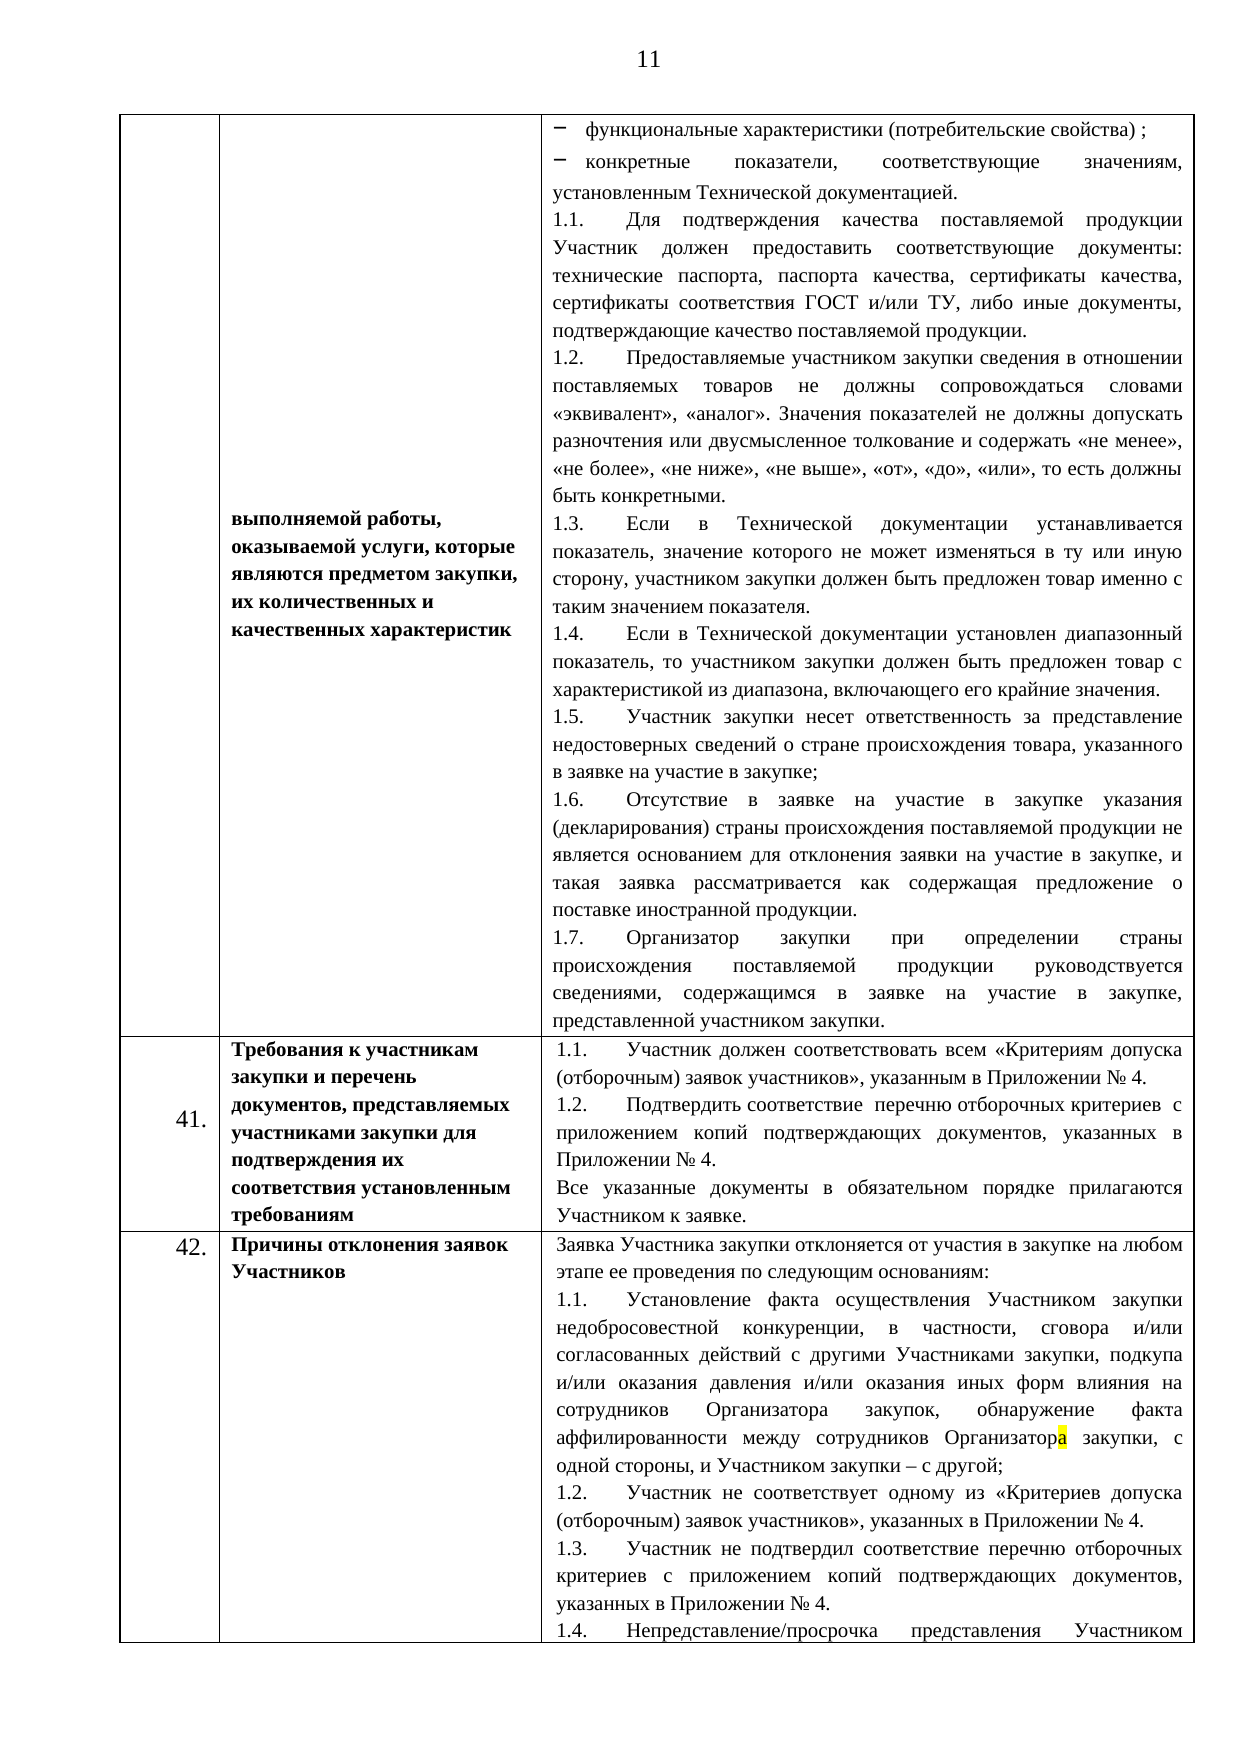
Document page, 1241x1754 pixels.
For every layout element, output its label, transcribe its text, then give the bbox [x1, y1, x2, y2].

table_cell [220, 115, 541, 1036]
table_cell [121, 1232, 219, 1642]
table_cell Участник должен соответствовать всем «Критериям допуска (отборочным) заявок участников», указанным в Приложении № 4. Подтвердить соответствие перечню отборочных критериев с приложением копий подтверждающих документов, указанных в Приложении № 4. Все указанные документы в обязательном порядке прилагаются Участником к заявке. [542, 1037, 1193, 1231]
table_cell [121, 1037, 219, 1231]
table_cell Требования к участникам закупки и перечень документов, представляемых участниками закупки для подтверждения их соответствия установленным требованиям [220, 1037, 541, 1231]
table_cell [220, 1232, 541, 1642]
table_cell [121, 115, 219, 1036]
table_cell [542, 1232, 1193, 1642]
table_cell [542, 115, 1193, 1036]
